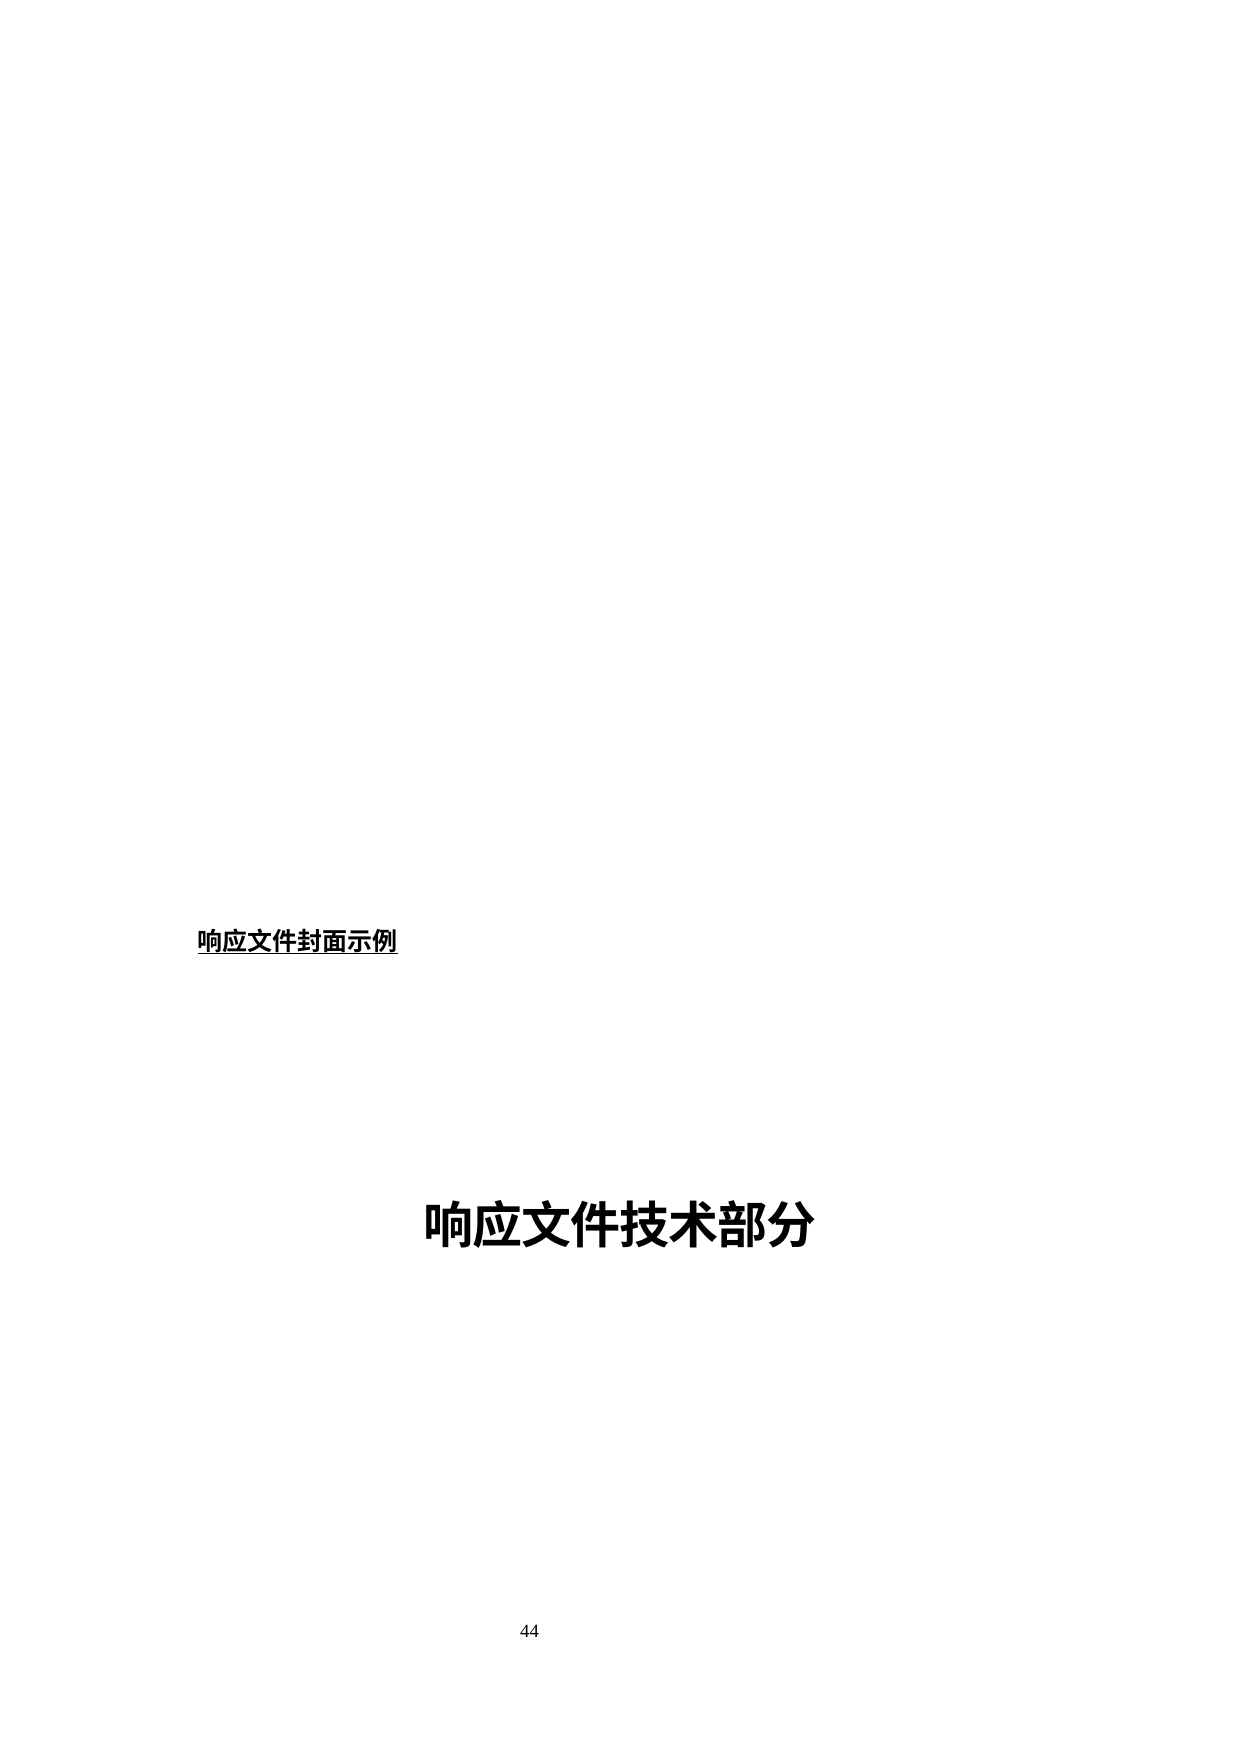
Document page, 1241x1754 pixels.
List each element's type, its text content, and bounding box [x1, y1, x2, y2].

text 响应文件技术部分 [148, 1193, 1093, 1255]
text 响应文件封面示例 [148, 924, 1093, 958]
